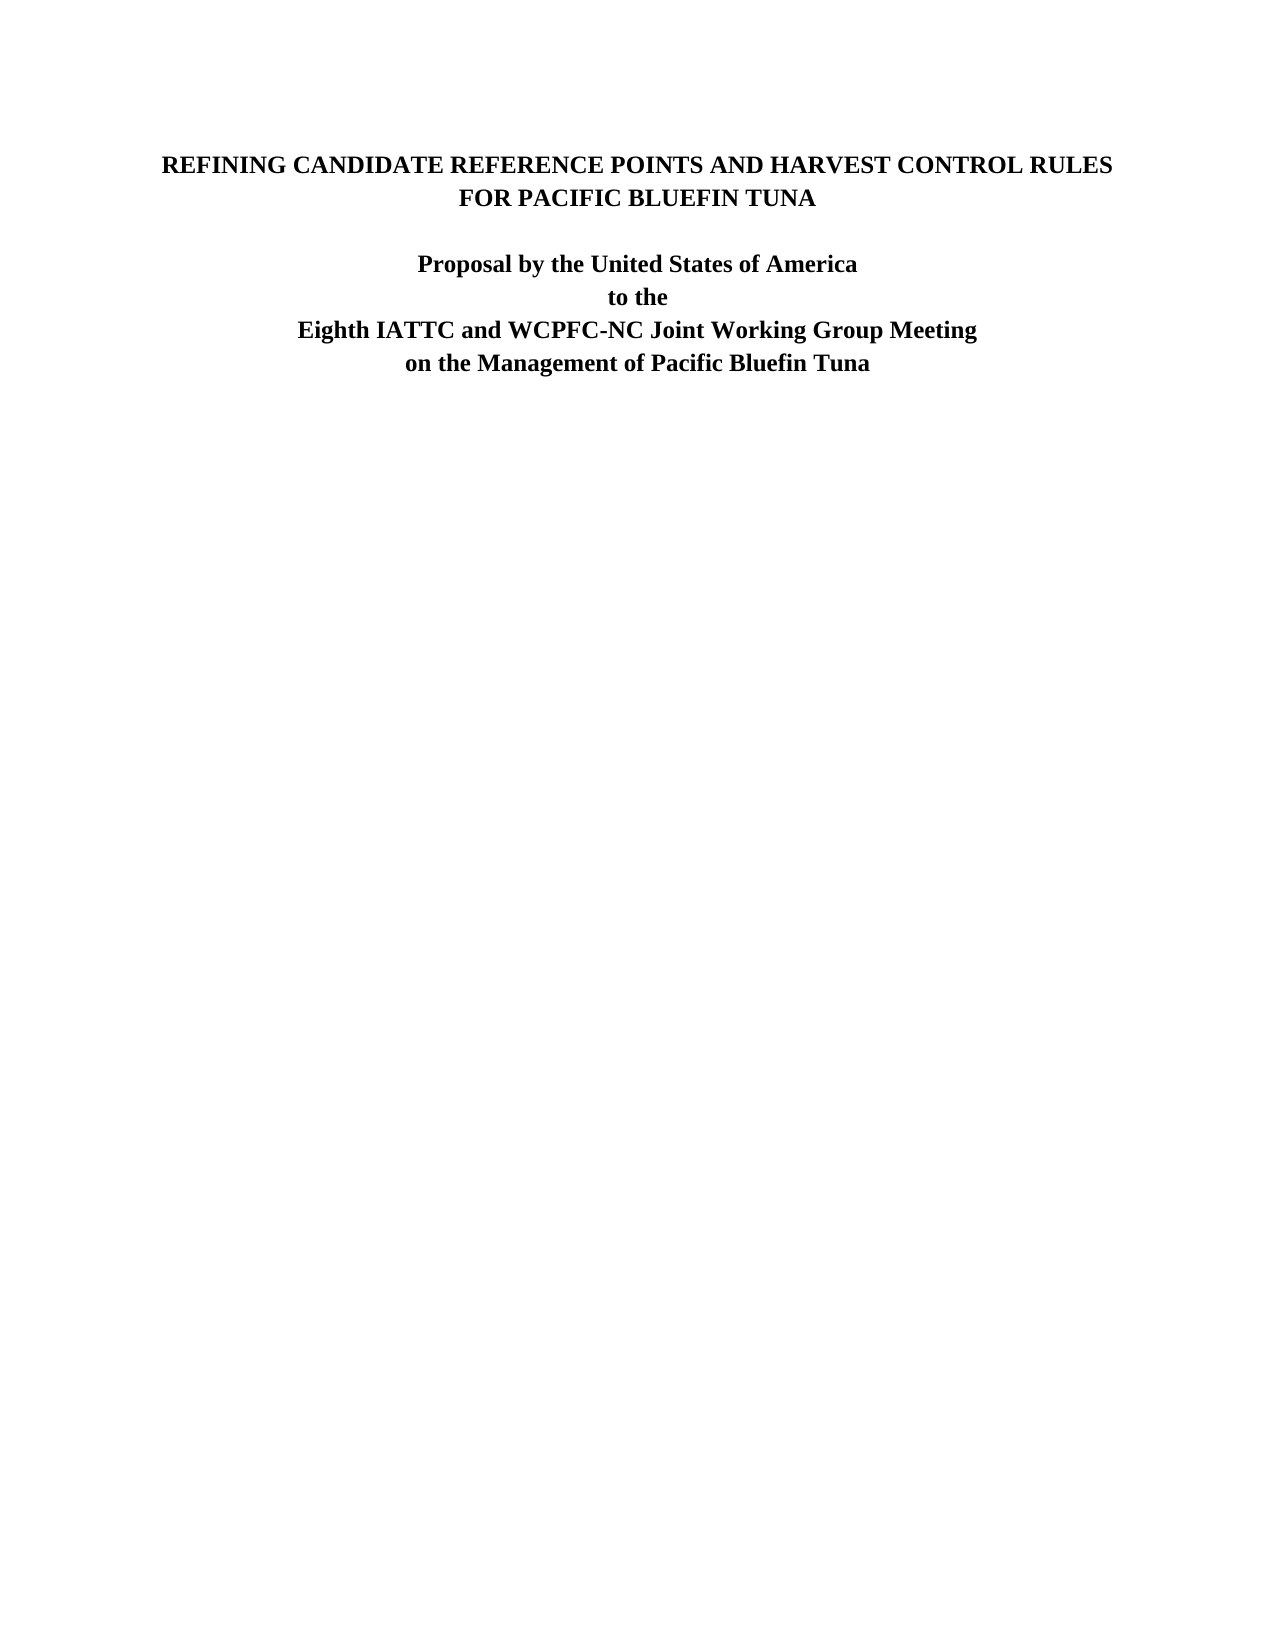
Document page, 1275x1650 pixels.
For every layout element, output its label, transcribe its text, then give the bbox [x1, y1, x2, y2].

text Eighth IATTC and WCPFC-NC Joint Working Group Meeting [150, 315, 1125, 344]
text to the [150, 282, 1125, 311]
text on the Management of Pacific Bluefin Tuna [150, 348, 1125, 377]
text Proposal by the United States of America [150, 249, 1125, 278]
text REFINING CANDIDATE REFERENCE POINTS AND HARVEST CONTROL RULES FOR PACIFIC BLUEFIN TUNA [150, 150, 1125, 212]
